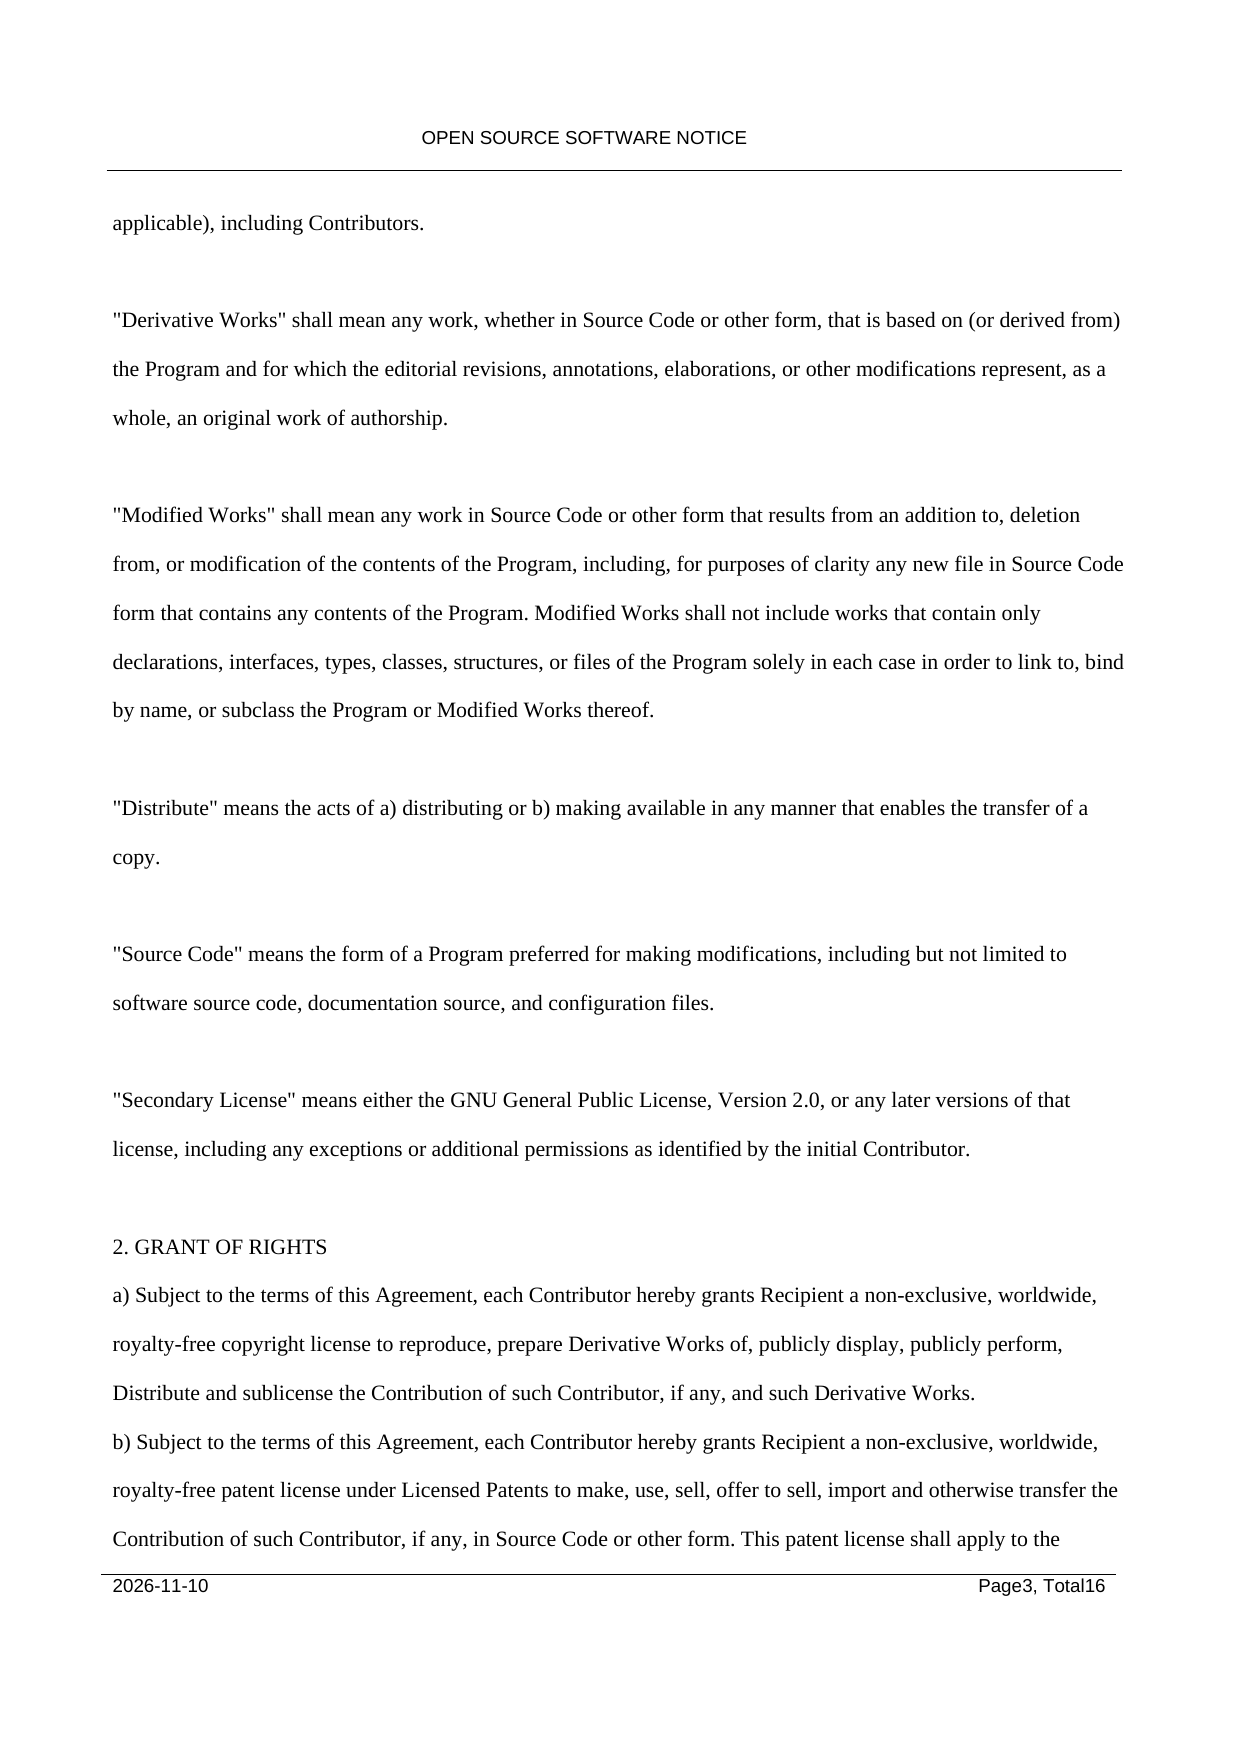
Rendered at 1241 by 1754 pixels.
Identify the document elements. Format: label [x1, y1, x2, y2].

text [112, 206, 1128, 1555]
